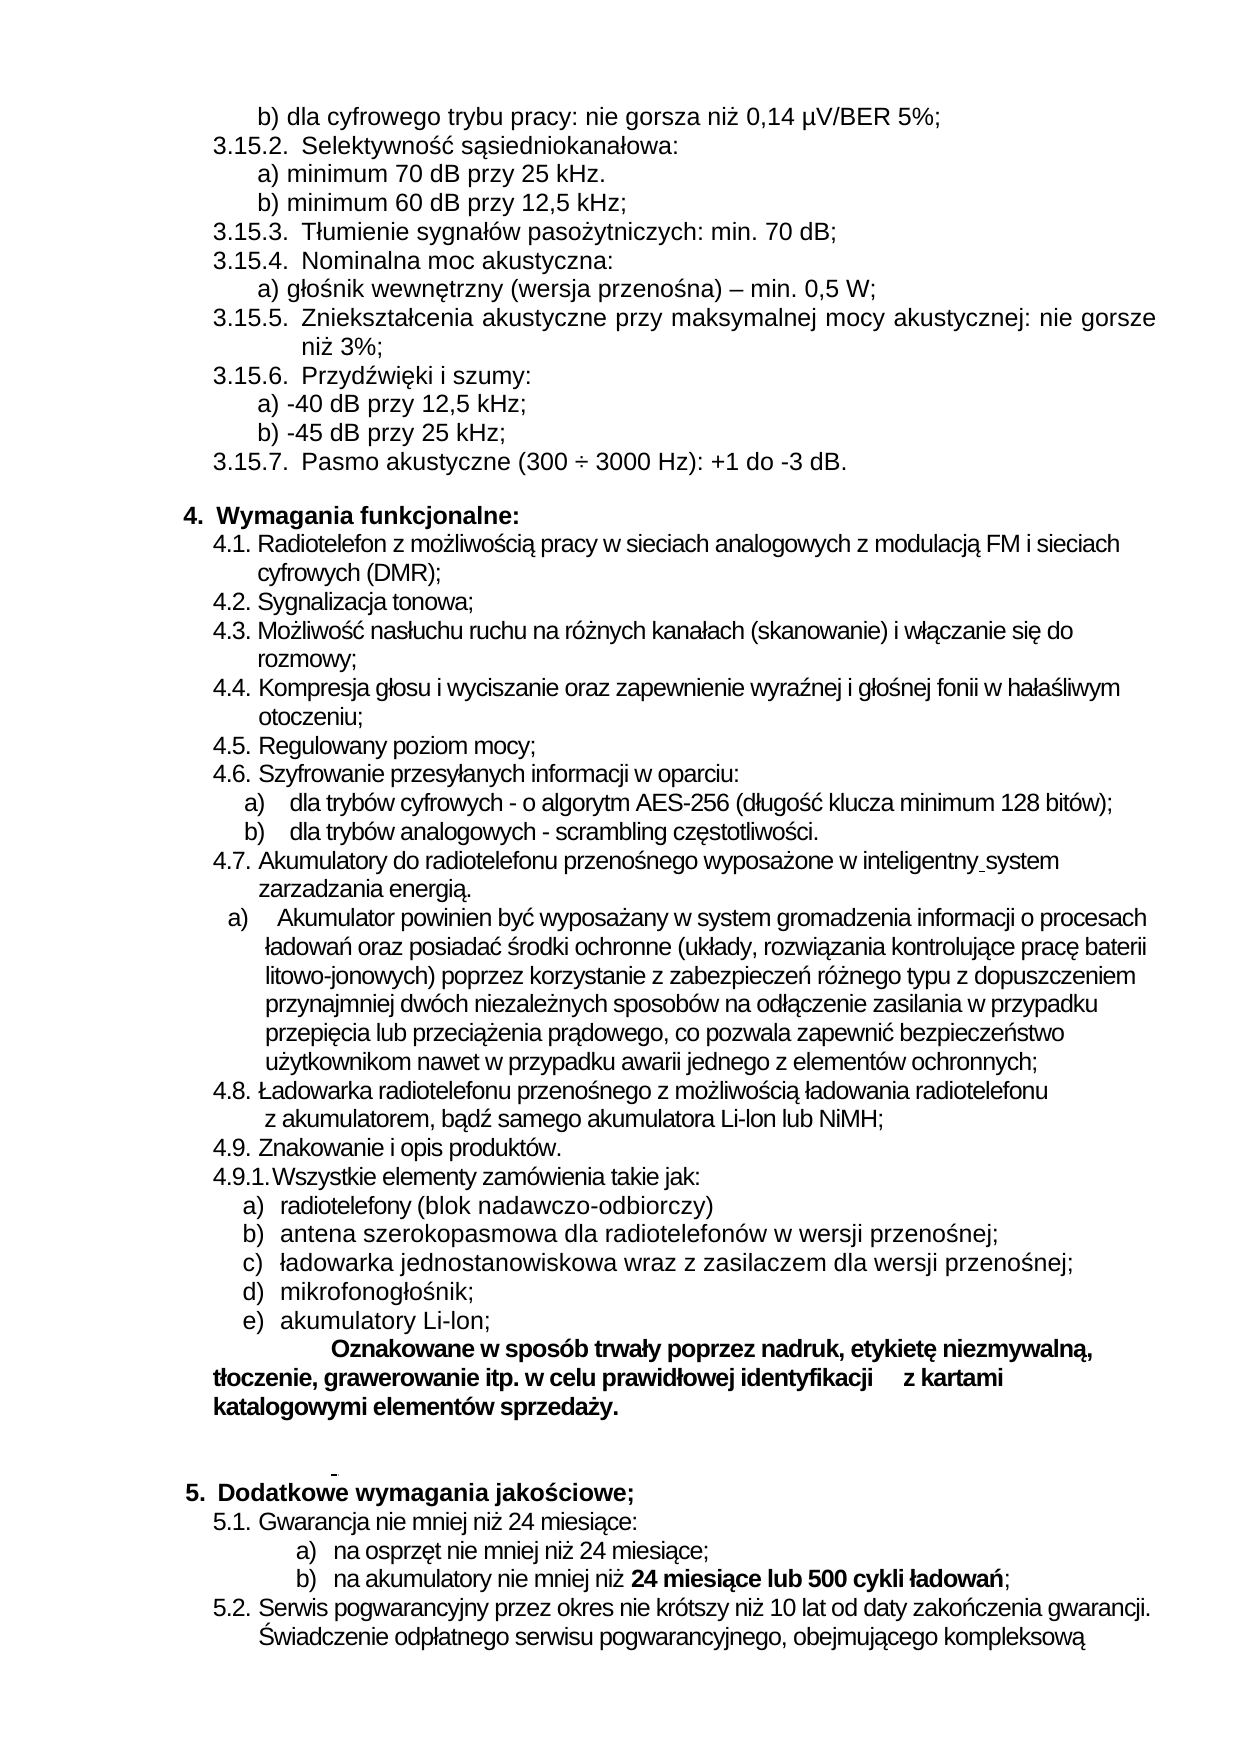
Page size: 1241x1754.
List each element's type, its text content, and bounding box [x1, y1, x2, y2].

list Wszystkie elementy zamówienia takie jak: [213, 1162, 1155, 1191]
list Szyfrowanie przesyłanych informacji w oparciu: [213, 759, 1157, 788]
list głośnik wewnętrzny (wersja przenośna) – min. 0,5 W; [257, 274, 1157, 303]
list Selektywność sąsiedniokanałowa: [213, 131, 1157, 159]
list Tłumienie sygnałów pasożytniczych: min. 70 dB; [213, 217, 1157, 246]
list antena szerokopasmowa dla radiotelefonów w wersji przenośnej; [242, 1219, 1155, 1248]
list Znakowanie i opis produktów. [213, 1133, 1155, 1162]
list minimum 60 dB przy 12,5 kHz; [257, 188, 1157, 217]
list Możliwość nasłuchu ruchu na różnych kanałach (skanowanie) i włączanie się do rozmowy; [213, 616, 1155, 673]
list Radiotelefon z możliwością pracy w sieciach analogowych z modulacją FM i sieciach cyfrowych (DMR); [213, 529, 1155, 587]
list dla cyfrowego trybu pracy: nie gorsza niż 0,14 µV/BER 5%; [257, 102, 1157, 131]
list Pasmo akustyczne (300 ÷ 3000 Hz): +1 do -3 dB. [213, 447, 1157, 476]
list Sygnalizacja tonowa; [213, 587, 1155, 616]
list minimum 70 dB przy 25 kHz. [257, 159, 1157, 188]
list na osprzęt nie mniej niż 24 miesiące; [296, 1536, 1157, 1564]
list Wymagania funkcjonalne: [183, 501, 1157, 529]
list ładowarka jednostanowiskowa wraz z zasilaczem dla wersji przenośnej; [242, 1248, 1155, 1277]
list mikrofonogłośnik; [242, 1277, 1155, 1306]
list radiotelefony (blok nadawczo-odbiorczy) [242, 1191, 1155, 1219]
list Przydźwięki i szumy: [213, 361, 1157, 389]
list Zniekształcenia akustyczne przy maksymalnej mocy akustycznej: nie gorsze niż 3%; [213, 303, 1157, 361]
list -40 dB przy 12,5 kHz; [257, 389, 1157, 418]
list Dodatkowe wymagania jakościowe; [185, 1478, 1157, 1507]
list na akumulatory nie mniej niż 24 miesiące lub 500 cykli ładowań; [296, 1564, 1157, 1593]
list Akumulator powinien być wyposażany w system gromadzenia informacji o procesach ładowań oraz posiadać środki ochronne (układy, rozwiązania kontrolujące pracę baterii litowo-jonowych) poprzez korzystanie z zabezpieczeń różnego typu z dopuszczeniem przynajmniej dwóch niezależnych sposobów na odłączenie zasilania w przypadku przepięcia lub przeciążenia prądowego, co pozwala zapewnić bezpieczeństwo użytkownikom nawet w przypadku awarii jednego z elementów ochronnych; [227, 903, 1155, 1076]
list Kompresja głosu i wyciszanie oraz zapewnienie wyraźnej i głośnej fonii w hałaśliwym otoczeniu; [213, 673, 1155, 731]
list Ładowarka radiotelefonu przenośnego z możliwością ładowania radiotelefonu z akumulatorem, bądź samego akumulatora Li-lon lub NiMH; [213, 1076, 1155, 1133]
list Gwarancja nie mniej niż 24 miesiące: [213, 1507, 1157, 1536]
list Regulowany poziom mocy; [213, 731, 1155, 759]
list dla trybów analogowych - scrambling częstotliwości. [244, 817, 1157, 846]
list Nominalna moc akustyczna: [213, 246, 1157, 274]
list -45 dB przy 25 kHz; [257, 418, 1157, 447]
list akumulatory Li-lon; [242, 1306, 1155, 1334]
list Akumulatory do radiotelefonu przenośnego wyposażone w inteligentny system zarzadzania energią. [213, 846, 1155, 903]
list Oznakowane w sposób trwały poprzez nadruk, etykietę niezmywalną, tłoczenie, grawerowanie itp. w celu prawidłowej identyfikacji z kartami katalogowymi elementów sprzedaży. [213, 1334, 1155, 1478]
list dla trybów cyfrowych - o algorytm AES-256 (długość klucza minimum 128 bitów); [244, 788, 1155, 817]
